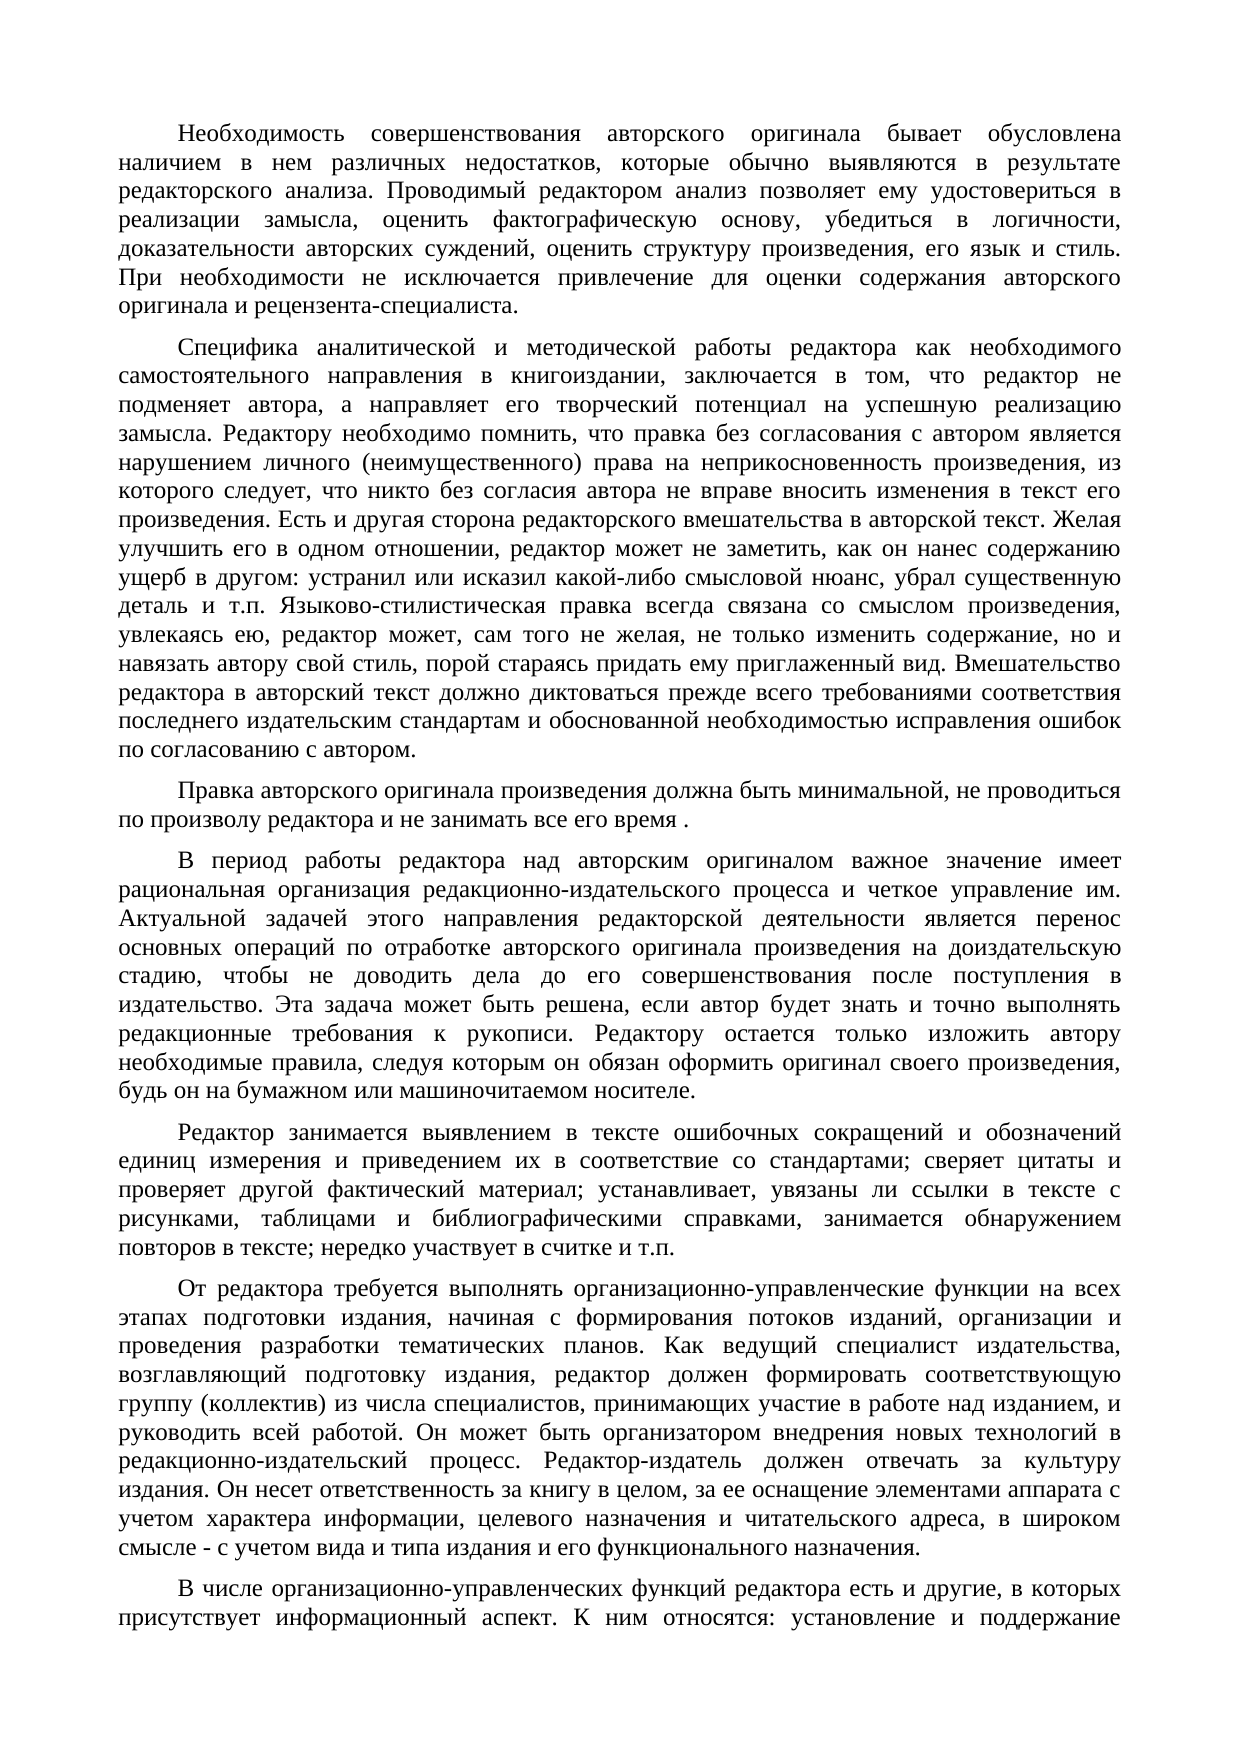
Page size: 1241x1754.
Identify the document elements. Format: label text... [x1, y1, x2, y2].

text Правка авторского оригинала произведения должна быть минимальной, не проводиться по произволу редактора и не занимать все его время . [118, 776, 1122, 833]
text Редактор занимается выявлением в тексте ошибочных сокращений и обозначений единиц измерения и приведением их в соответствие со стандартами; сверяет цитаты и проверяет другой фактический материал; устанавливает, увязаны ли ссылки в тексте с рисунками, таблицами и библиографическими справками, занимается обнаружением повторов в тексте; нередко участвует в считке и т.п. [118, 1117, 1122, 1261]
text Необходимость совершенствования авторского оригинала бывает обусловлена наличием в нем различных недостатков, которые обычно выявляются в результате редакторского анализа. Проводимый редактором анализ позволяет ему удостовериться в реализации замысла, оценить фактографическую основу, убедиться в логичности, доказательности авторских суждений, оценить структуру произведения, его язык и стиль. При необходимости не исключается привлечение для оценки содержания авторского оригинала и рецензента-специалиста. [118, 118, 1122, 319]
text Специфика аналитической и методической работы редактора как необходимого самостоятельного направления в книгоиздании, заключается в том, что редактор не подменяет автора, а направляет его творческий потенциал на успешную реализацию замысла. Редактору необходимо помнить, что правка без согласования с автором является нарушением личного (неимущественного) права на неприкосновенность произведения, из которого следует, что никто без согласия автора не вправе вносить изменения в текст его произведения. Есть и другая сторона редакторского вмешательства в авторской текст. Желая улучшить его в одном отношении, редактор может не заметить, как он нанес содержанию ущерб в другом: устранил или исказил какой-либо смысловой нюанс, убрал существенную деталь и т.п. Языково-стилистическая правка всегда связана со смыслом произведения, увлекаясь ею, редактор может, сам того не желая, не только изменить содержание, но и навязать автору свой стиль, порой стараясь придать ему приглаженный вид. Вмешательство редактора в авторский текст должно диктоваться прежде всего требованиями соответствия последнего издательским стандартам и обоснованной необходимостью исправления ошибок по согласованию с автором. [118, 332, 1122, 763]
text В период работы редактора над авторским оригиналом важное значение имеет рациональная организация редакционно-издательского процесса и четкое управление им. Актуальной задачей этого направления редакторской деятельности является перенос основных операций по отработке авторского оригинала произведения на доиздательскую стадию, чтобы не доводить дела до его совершенствования после поступления в издательство. Эта задача может быть решена, если автор будет знать и точно выполнять редакционные требования к рукописи. Редактору остается только изложить автору необходимые правила, следуя которым он обязан оформить оригинал своего произведения, будь он на бумажном или машиночитаемом носителе. [118, 846, 1122, 1104]
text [118, 1573, 1122, 1631]
text От редактора требуется выполнять организационно-управленческие функции на всех этапах подготовки издания, начиная с формирования потоков изданий, организации и проведения разработки тематических планов. Как ведущий специалист издательства, возглавляющий подготовку издания, редактор должен формировать соответствующую группу (коллектив) из числа специалистов, принимающих участие в работе над изданием, и руководить всей работой. Он может быть организатором внедрения новых технологий в редакционно-издательский процесс. Редактор-издатель должен отвечать за культуру издания. Он несет ответственность за книгу в целом, за ее оснащение элементами аппарата с учетом характера информации, целевого назначения и читательского адреса, в широком смысле - с учетом вида и типа издания и его функционального назначения. [118, 1273, 1122, 1561]
